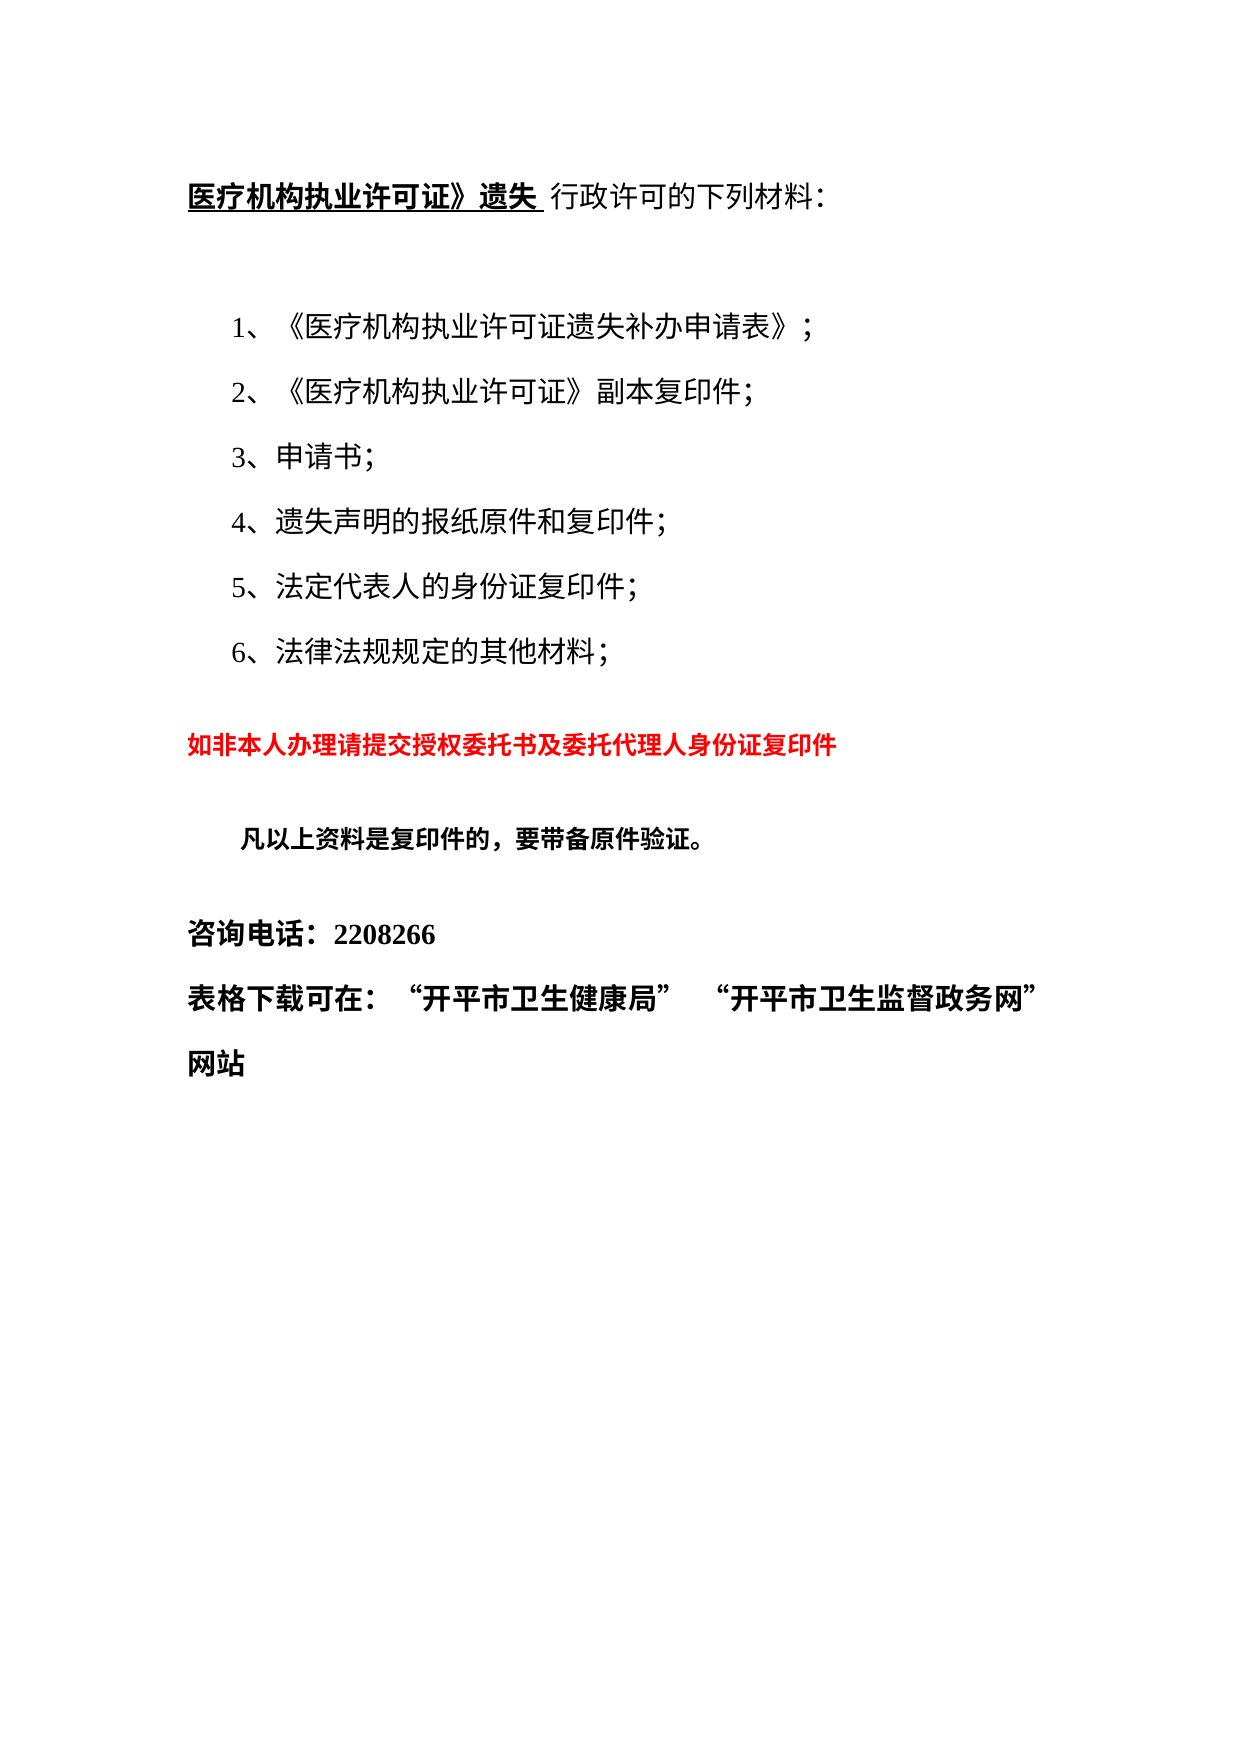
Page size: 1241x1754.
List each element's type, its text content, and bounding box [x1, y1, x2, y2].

text 如非本人办理请提交授权委托书及委托代理人身份证复印件 [187, 711, 1053, 776]
text 2、《医疗机构执业许可证》副本复印件； [231, 357, 1053, 422]
text 6、法律法规规定的其他材料； [231, 617, 1053, 682]
text 4、遗失声明的报纸原件和复印件； [231, 487, 1053, 552]
text 5、法定代表人的身份证复印件； [231, 552, 1053, 617]
text 表格下载可在：“开平市卫生健康局” “开平市卫生监督政务网” 网站 [187, 964, 1053, 1094]
text 3、申请书； [231, 422, 1053, 487]
text 医疗机构执业许可证》遗失 行政许可的下列材料： [187, 162, 1053, 227]
text 凡以上资料是复印件的，要带备原件验证。 [187, 805, 1053, 870]
text 1、《医疗机构执业许可证遗失补办申请表》； [231, 292, 1053, 357]
text 咨询电话：2208266 [187, 899, 1053, 964]
